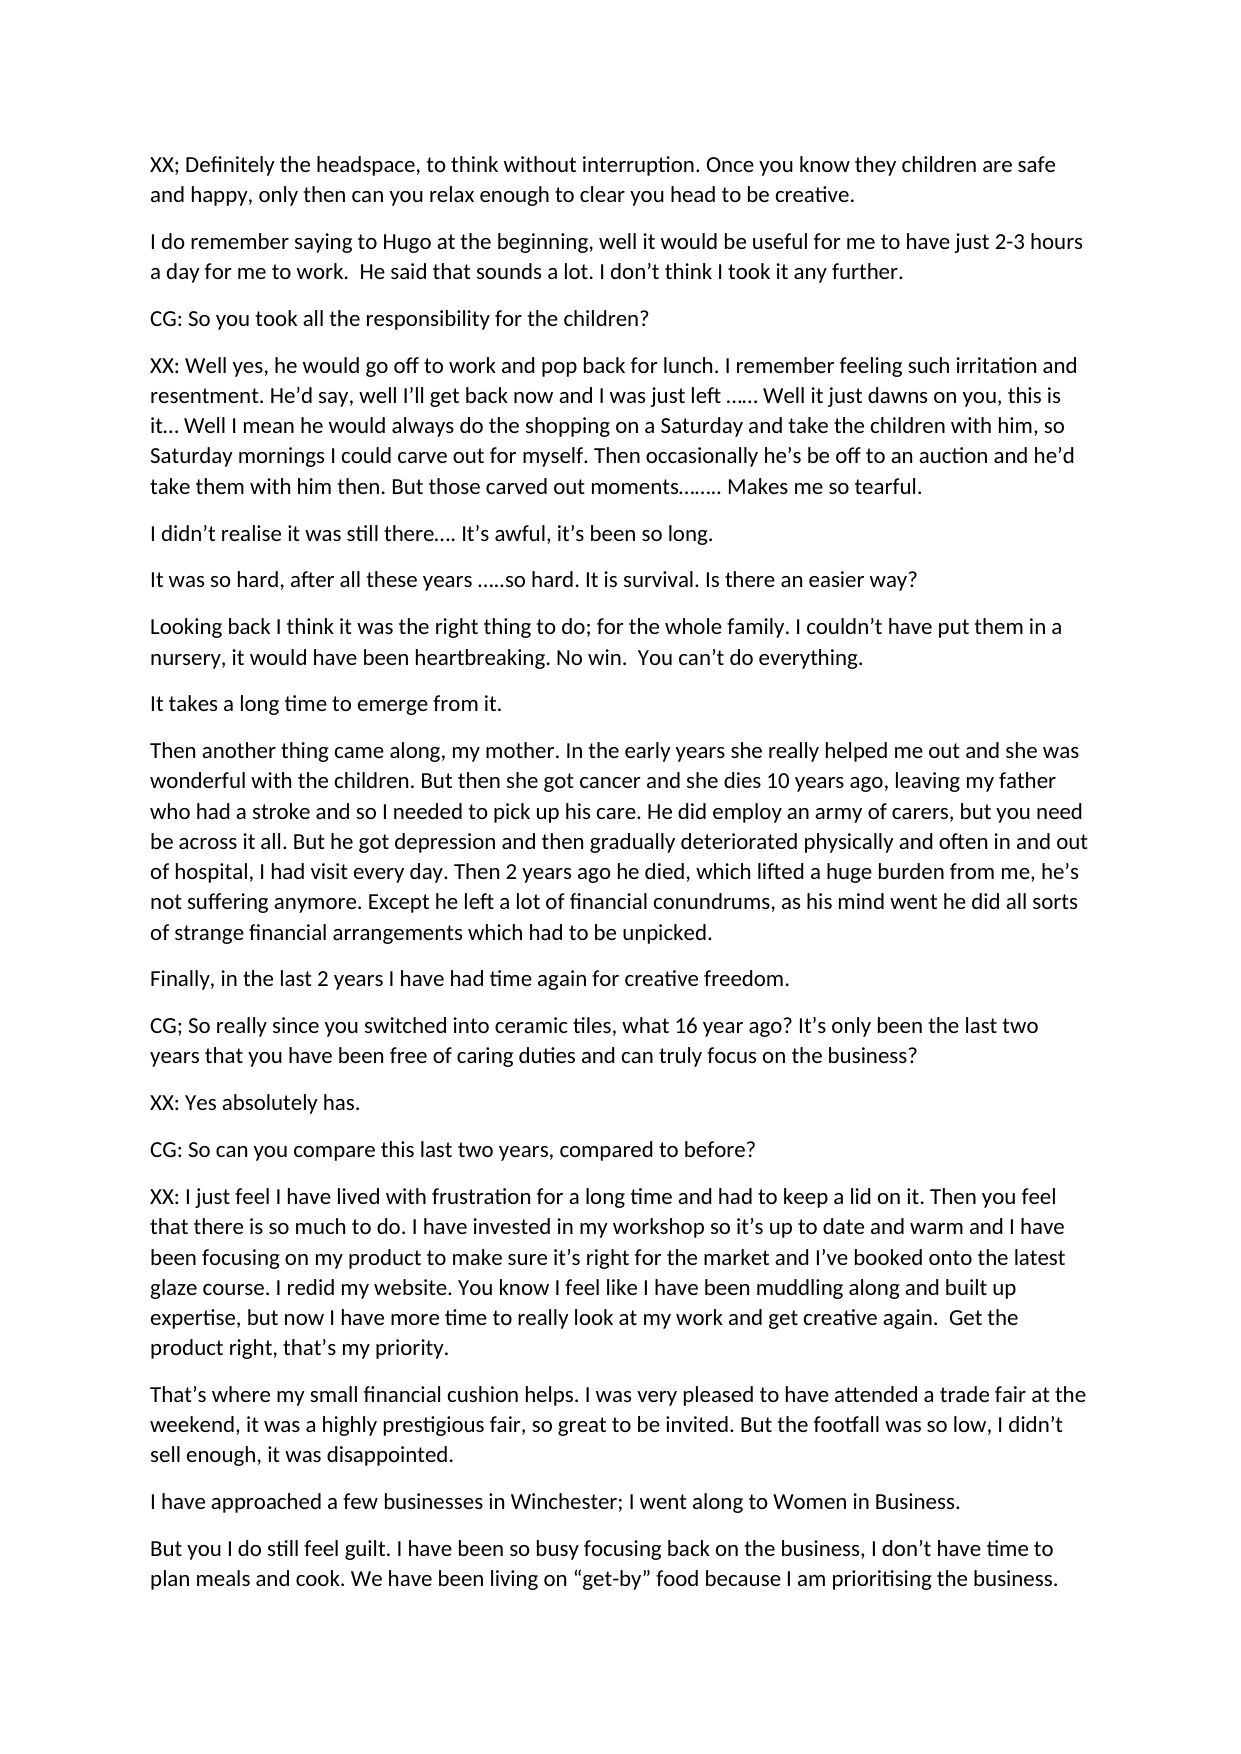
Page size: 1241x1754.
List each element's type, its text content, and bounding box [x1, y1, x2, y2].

text Finally, in the last 2 years I have had time again for creative freedom. [150, 964, 1090, 993]
text It takes a long time to emerge from it. [150, 689, 1090, 718]
text CG: So you took all the responsibility for the children? [150, 304, 1090, 332]
text I have approached a few businesses in Winchester; I went along to Women in Business. [150, 1487, 1090, 1516]
text CG: So can you compare this last two years, compared to before? [150, 1135, 1090, 1163]
text XX; Definitely the headspace, to think without interruption. Once you know they children are safe and happy, only then can you relax enough to clear you head to be creative. [150, 150, 1090, 208]
text That’s where my small financial cushion helps. I was very pleased to have attended a trade fair at the weekend, it was a highly prestigious fair, so great to be invited. But the footfall was so low, I didn’t sell enough, it was disappointed. [150, 1380, 1090, 1469]
text XX: Yes absolutely has. [150, 1088, 1090, 1117]
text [150, 1534, 1090, 1593]
text XX: Well yes, he would go off to work and pop back for lunch. I remember feeling such irritation and resentment. He’d say, well I’ll get back now and I was just left …… Well it just dawns on you, this is it… Well I mean he would always do the shopping on a Saturday and take the children with him, so Saturday mornings I could carve out for myself. Then occasionally he’s be off to an auction and he’d take them with him then. But those carved out moments…….. Makes me so tearful. [150, 351, 1090, 500]
text Looking back I think it was the right thing to do; for the whole family. I couldn’t have put them in a nursery, it would have been heartbreaking. No win. You can’t do everything. [150, 612, 1090, 671]
text It was so hard, after all these years …..so hard. It is survival. Is there an easier way? [150, 566, 1090, 594]
text XX: I just feel I have lived with frustration for a long time and had to keep a lid on it. Then you feel that there is so much to do. I have invested in my workshop so it’s up to date and warm and I have been focusing on my product to make sure it’s right for the market and I’ve booked onto the latest glaze course. I redid my website. You know I feel like I have been muddling along and built up expertise, but now I have more time to really look at my work and get creative again. Get the product right, that’s my priority. [150, 1182, 1090, 1361]
text I do remember saying to Hugo at the beginning, well it would be useful for me to have just 2-3 hours a day for me to work. He said that sounds a lot. I don’t think I took it any further. [150, 227, 1090, 285]
text I didn’t realise it was still there…. It’s awful, it’s been so long. [150, 519, 1090, 547]
text CG; So really since you switched into ceramic tiles, what 16 year ago? It’s only been the last two years that you have been free of caring duties and can truly focus on the business? [150, 1011, 1090, 1070]
text Then another thing came along, my mother. In the early years she really helped me out and she was wonderful with the children. But then she got cancer and she dies 10 years ago, leaving my father who had a stroke and so I needed to pick up his care. He did employ an army of carers, but you need be across it all. But he got depression and then gradually deteriorated physically and often in and out of hospital, I had visit every day. Then 2 years ago he died, which lifted a huge burden from me, he’s not suffering anymore. Except he left a lot of financial conundrums, as his mind went he did all sorts of strange financial arrangements which had to be unpicked. [150, 736, 1090, 946]
